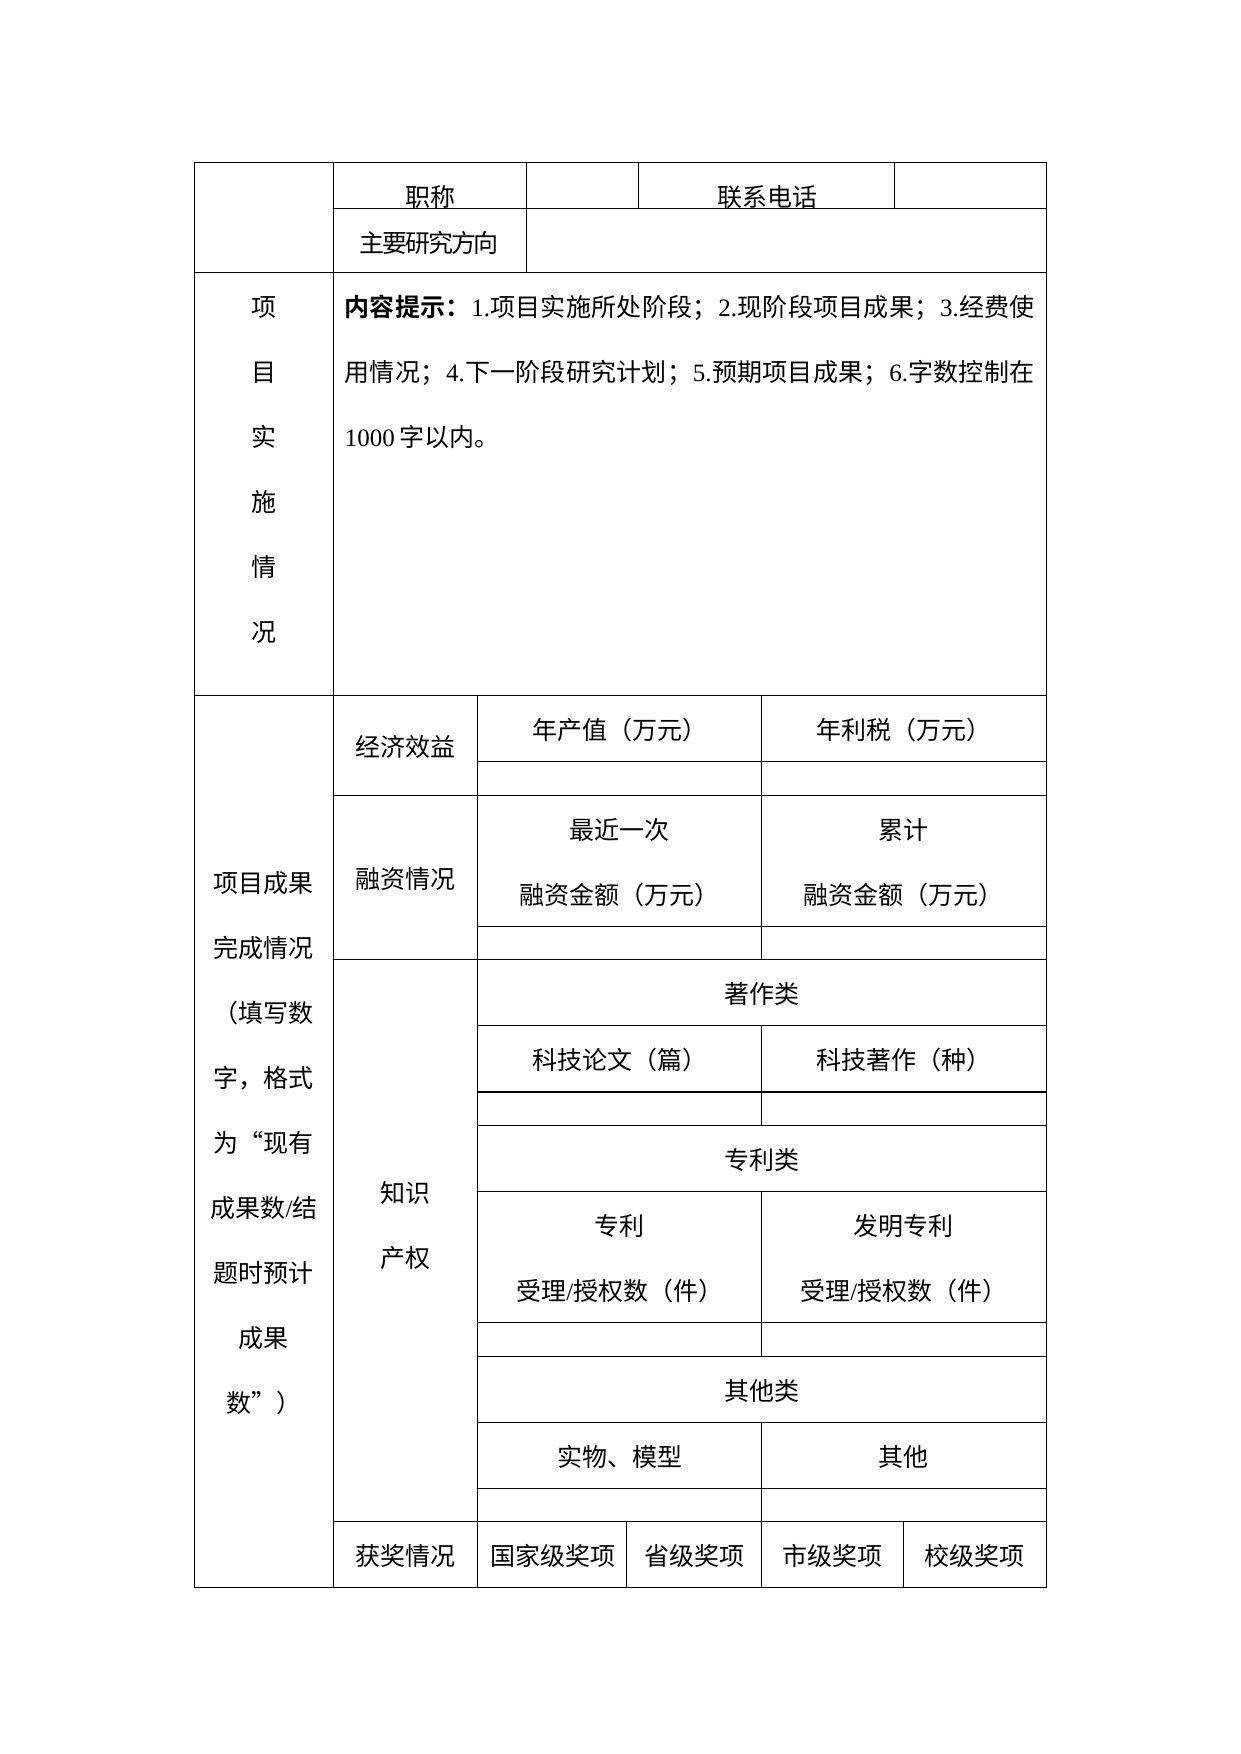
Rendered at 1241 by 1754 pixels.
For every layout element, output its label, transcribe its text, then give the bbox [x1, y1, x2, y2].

table_cell 实物、模型 [478, 1423, 761, 1488]
table_cell 其他 [762, 1423, 1046, 1488]
table_cell 省级奖项 [627, 1522, 761, 1587]
table_cell 融资情况 [334, 796, 477, 959]
table_cell [895, 163, 1046, 208]
table_cell [527, 163, 638, 208]
table_cell 获奖情况 [334, 1522, 477, 1587]
table_cell [478, 927, 761, 959]
table_cell 项目成果完成情况（填写数字，格式为“现有成果数/结题时预计成果数”） [195, 696, 333, 1587]
table_cell 国家级奖项 [478, 1522, 626, 1587]
table_cell 经济效益 [334, 696, 477, 795]
table_cell [478, 1093, 761, 1125]
table_cell 专利类 [478, 1126, 1046, 1191]
table_cell [478, 1323, 761, 1356]
table_cell 年产值（万元） [478, 696, 761, 761]
table_cell 科技著作（种） [762, 1026, 1046, 1091]
table_cell [478, 1489, 761, 1521]
table_cell 著作类 [478, 960, 1046, 1025]
table_cell [762, 1489, 1046, 1521]
table_cell 校级奖项 [904, 1522, 1046, 1587]
table_cell 主要研究方向 [334, 209, 526, 272]
table_cell 专利 受理/授权数（件） [478, 1192, 761, 1322]
table_cell 科技论文（篇） [478, 1026, 761, 1091]
table_cell 项 目 实 施 情 况 [195, 273, 333, 695]
table_cell 职称 [334, 163, 526, 208]
table_cell 知识 产权 [334, 960, 477, 1521]
table_cell [762, 927, 1046, 959]
table_cell 累计 融资金额（万元） [762, 796, 1046, 926]
table_cell [762, 1323, 1046, 1356]
table_cell 最近一次 融资金额（万元） [478, 796, 761, 926]
table_cell 内容提示：1.项目实施所处阶段；2.现阶段项目成果；3.经费使用情况；4.下一阶段研究计划；5.预期项目成果；6.字数控制在1000字以内。 [334, 273, 1046, 695]
table_cell [478, 762, 761, 795]
table_cell [762, 762, 1046, 795]
table_cell 发明专利 受理/授权数（件） [762, 1192, 1046, 1322]
table_cell [527, 209, 1046, 272]
table_cell 市级奖项 [762, 1522, 903, 1587]
table_cell 其他类 [478, 1357, 1046, 1422]
table_cell 年利税（万元） [762, 696, 1046, 761]
table_cell [762, 1093, 1046, 1125]
table_cell 联系电话 [639, 163, 894, 208]
